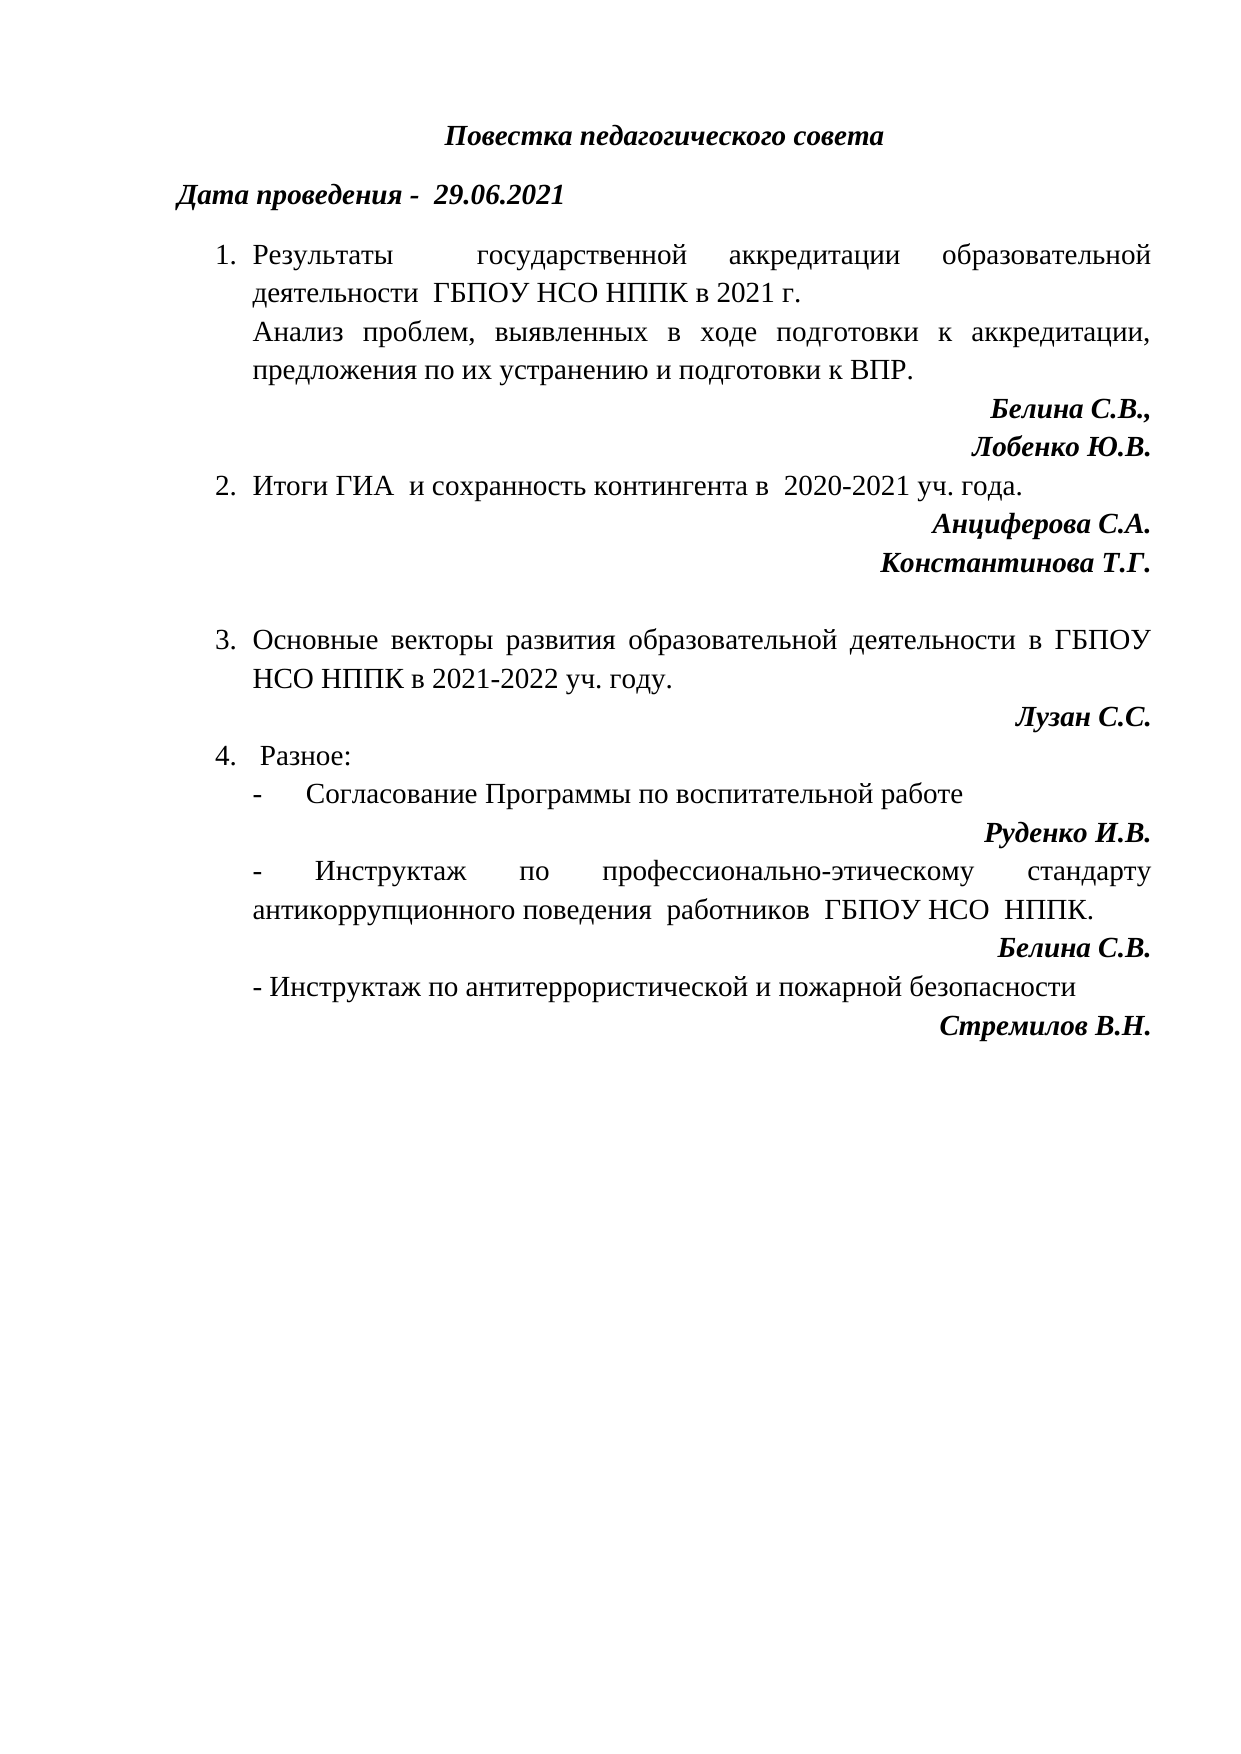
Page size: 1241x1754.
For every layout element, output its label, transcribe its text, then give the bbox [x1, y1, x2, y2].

list - Инструктаж по антитеррористической и пожарной безопасности [252, 969, 1152, 1003]
list Анциферова С.А. [252, 507, 1152, 540]
list Разное: [215, 738, 1152, 771]
list - Инструктаж по профессионально-этическому стандарту антикоррупционного поведения работников ГБПОУ НСО НППК. [252, 853, 1152, 926]
list Белина С.В., [252, 391, 1152, 424]
list Руденко И.В. [252, 815, 1152, 848]
list Основные векторы развития образовательной деятельности в ГБПОУ НСО НППК в 2021-2022 уч. году. [215, 622, 1152, 694]
text Дата проведения - 29.06.2021 [177, 177, 1152, 211]
list - Согласование Программы по воспитательной работе [252, 776, 1152, 810]
list Константинова Т.Г. [252, 545, 1152, 579]
list Стремилов В.Н. [252, 1008, 1152, 1041]
list Анализ проблем, выявленных в ходе подготовки к аккредитации, предложения по их устранению и подготовки к ВПР. [252, 314, 1152, 386]
list Белина С.В. [252, 931, 1152, 964]
list Лузан С.С. [252, 699, 1152, 733]
list Итоги ГИА и сохранность контингента в 2020-2021 уч. года. [215, 468, 1152, 502]
text Повестка педагогического совета [177, 118, 1152, 152]
list Результаты государственной аккредитации образовательной деятельности ГБПОУ НСО НППК в 2021 г. [215, 237, 1152, 309]
list Лобенко Ю.В. [252, 429, 1152, 463]
